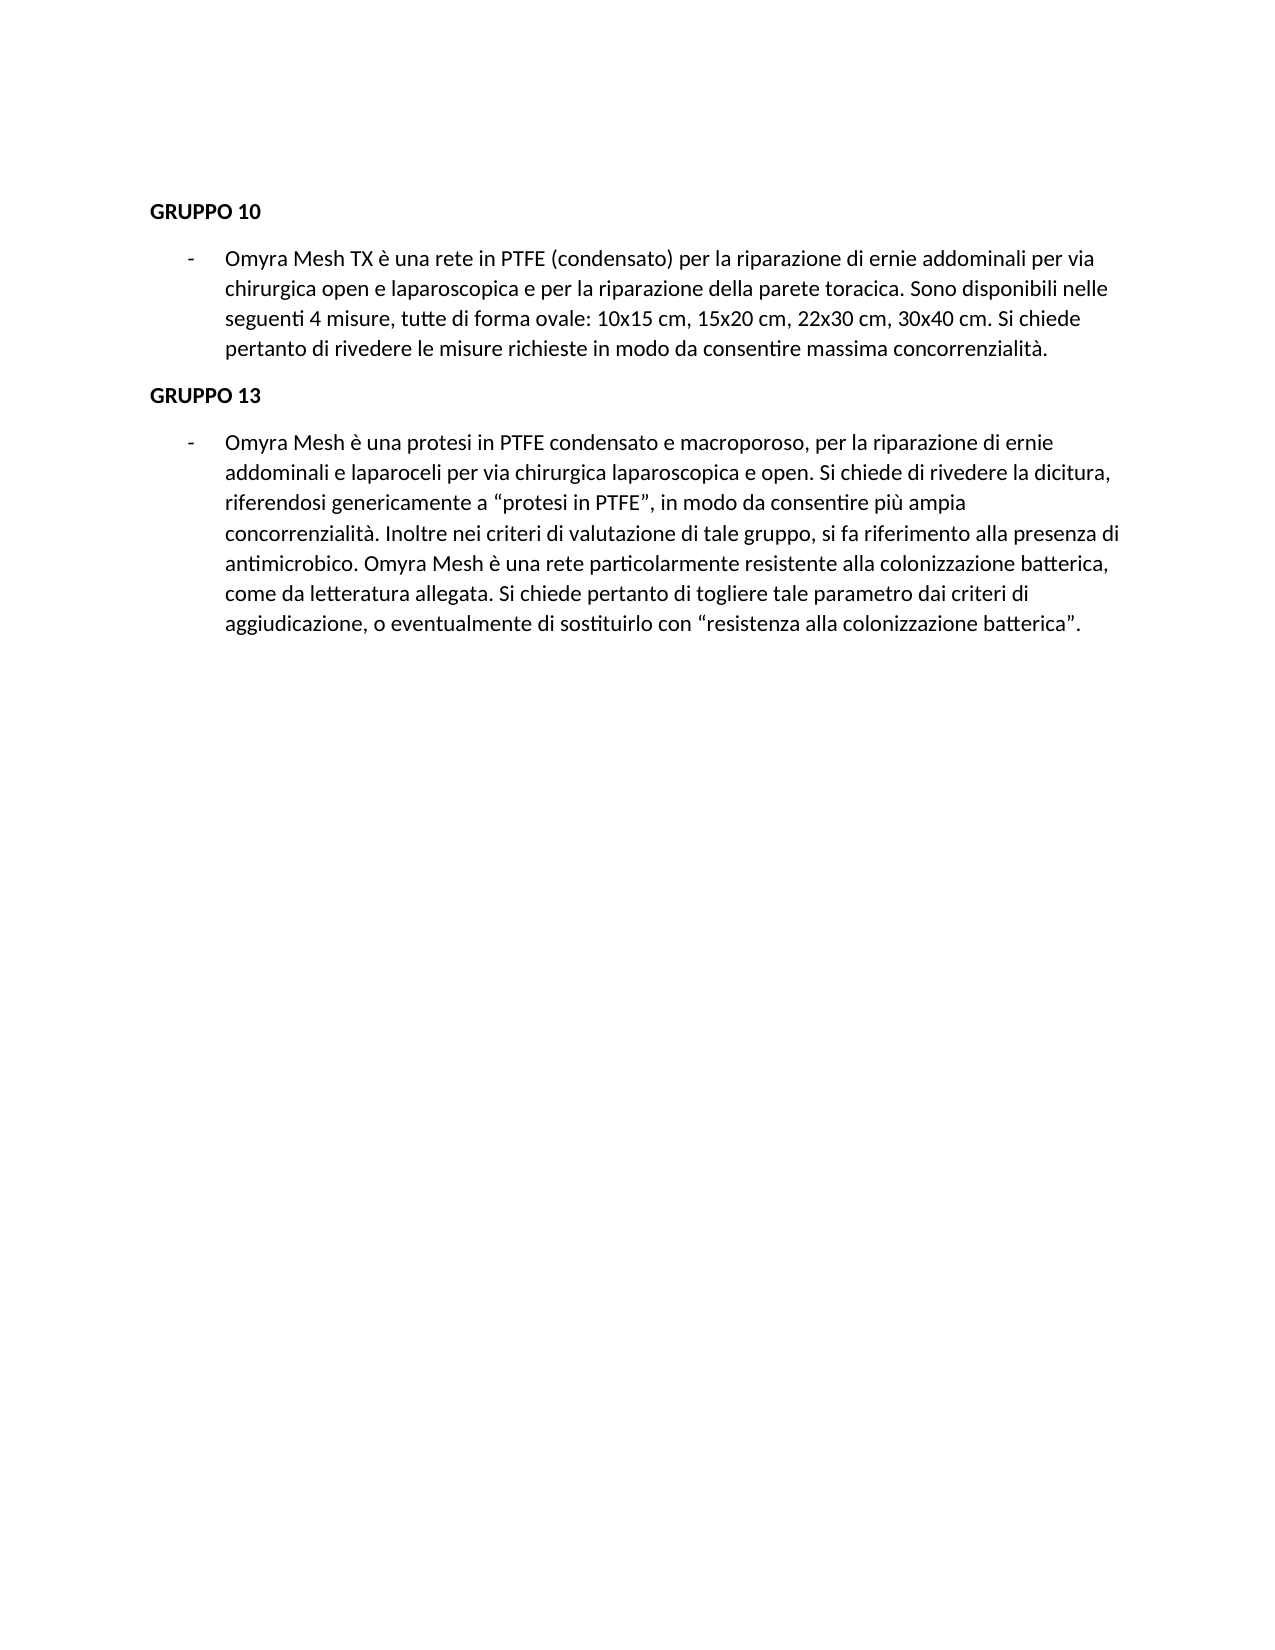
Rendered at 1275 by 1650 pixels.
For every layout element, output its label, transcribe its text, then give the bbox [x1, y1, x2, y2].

list Omyra Mesh è una protesi in PTFE condensato e macroporoso, per la riparazione di ernie addominali e laparoceli per via chirurgica laparoscopica e open. Si chiede di rivedere la dicitura, riferendosi genericamente a “protesi in PTFE”, in modo da consentire più ampia concorrenzialità. Inoltre nei criteri di valutazione di tale gruppo, si fa riferimento alla presenza di antimicrobico. Omyra Mesh è una rete particolarmente resistente alla colonizzazione batterica, come da letteratura allegata. Si chiede pertanto di togliere tale parametro dai criteri di aggiudicazione, o eventualmente di sostituirlo con “resistenza alla colonizzazione batterica”. [187, 428, 1125, 637]
text GRUPPO 10 [150, 197, 1125, 225]
text GRUPPO 13 [150, 381, 1125, 409]
list Omyra Mesh TX è una rete in PTFE (condensato) per la riparazione di ernie addominali per via chirurgica open e laparoscopica e per la riparazione della parete toracica. Sono disponibili nelle seguenti 4 misure, tutte di forma ovale: 10x15 cm, 15x20 cm, 22x30 cm, 30x40 cm. Si chiede pertanto di rivedere le misure richieste in modo da consentire massima concorrenzialità. [187, 244, 1125, 362]
